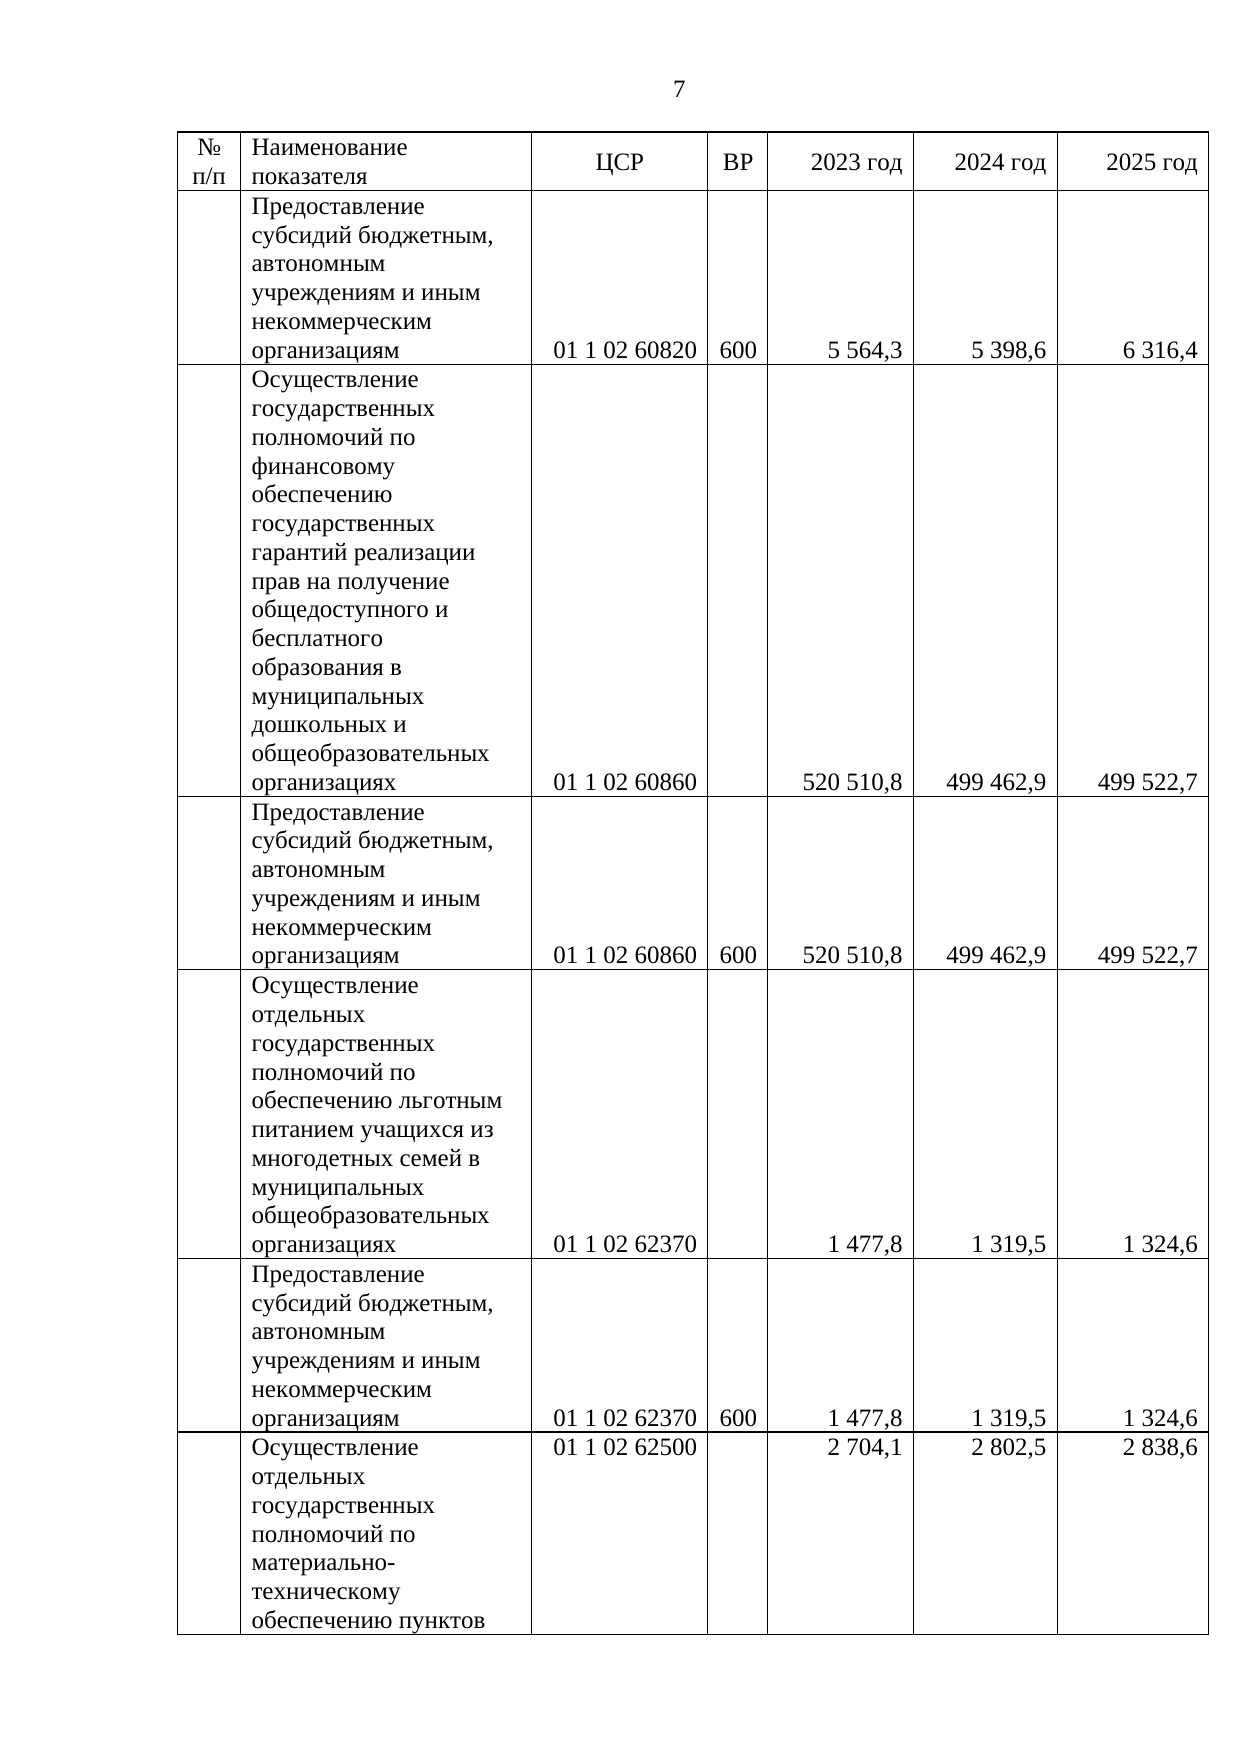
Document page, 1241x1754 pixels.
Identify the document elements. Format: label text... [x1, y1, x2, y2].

table_header № п/п [178, 133, 240, 190]
table_cell 499 522,7 [1058, 797, 1208, 969]
table_cell 01 1 02 60860 [532, 365, 707, 796]
table_cell 01 1 02 62500 [532, 1433, 707, 1634]
table_header Наименование показателя [241, 133, 531, 190]
table_cell 1 319,5 [914, 970, 1057, 1258]
table_cell [708, 970, 767, 1258]
table_cell 2 704,1 [768, 1433, 913, 1634]
table_cell 6 316,4 [1058, 191, 1208, 363]
table_cell [178, 1259, 240, 1431]
table_cell [178, 797, 240, 969]
table_header 2025 год [1058, 133, 1208, 190]
table_cell [178, 1433, 240, 1634]
table_header 2024 год [914, 133, 1057, 190]
table_cell [178, 191, 240, 363]
table_cell 1 477,8 [768, 970, 913, 1258]
table_cell 520 510,8 [768, 797, 913, 969]
table_cell 600 [708, 1259, 767, 1431]
table_cell Предоставление субсидий бюджетным, автономным учреждениям и иным некоммерческим организациям [241, 191, 531, 363]
table_cell 600 [708, 797, 767, 969]
table_cell 1 324,6 [1058, 1259, 1208, 1431]
table_cell [178, 970, 240, 1258]
table_cell 5 564,3 [768, 191, 913, 363]
table_cell 01 1 02 60860 [532, 797, 707, 969]
table_cell 600 [708, 191, 767, 363]
table_cell 01 1 02 60820 [532, 191, 707, 363]
table_cell 5 398,6 [914, 191, 1057, 363]
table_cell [241, 1433, 531, 1634]
table_cell Осуществление отдельных государственных полномочий по обеспечению льготным питанием учащихся из многодетных семей в муниципальных общеобразовательных организациях [241, 970, 531, 1258]
table_cell 499 462,9 [914, 797, 1057, 969]
table_cell 499 462,9 [914, 365, 1057, 796]
table_cell [708, 365, 767, 796]
table_cell [708, 1433, 767, 1634]
table_cell Предоставление субсидий бюджетным, автономным учреждениям и иным некоммерческим организациям [241, 1259, 531, 1431]
table_header ВР [708, 133, 767, 190]
table_cell Осуществление государственных полномочий по финансовому обеспечению государственных гарантий реализации прав на получение общедоступного и бесплатного образования в муниципальных дошкольных и общеобразовательных организациях [241, 365, 531, 796]
table_cell 520 510,8 [768, 365, 913, 796]
table_cell 1 477,8 [768, 1259, 913, 1431]
table_cell 2 802,5 [914, 1433, 1057, 1634]
table_cell [178, 365, 240, 796]
table_cell Предоставление субсидий бюджетным, автономным учреждениям и иным некоммерческим организациям [241, 797, 531, 969]
table_header ЦСР [532, 133, 707, 190]
table_cell 1 324,6 [1058, 970, 1208, 1258]
table_cell 1 319,5 [914, 1259, 1057, 1431]
table_cell 01 1 02 62370 [532, 1259, 707, 1431]
table_header 2023 год [768, 133, 913, 190]
table_cell 499 522,7 [1058, 365, 1208, 796]
table_cell 2 838,6 [1058, 1433, 1208, 1634]
table_cell 01 1 02 62370 [532, 970, 707, 1258]
